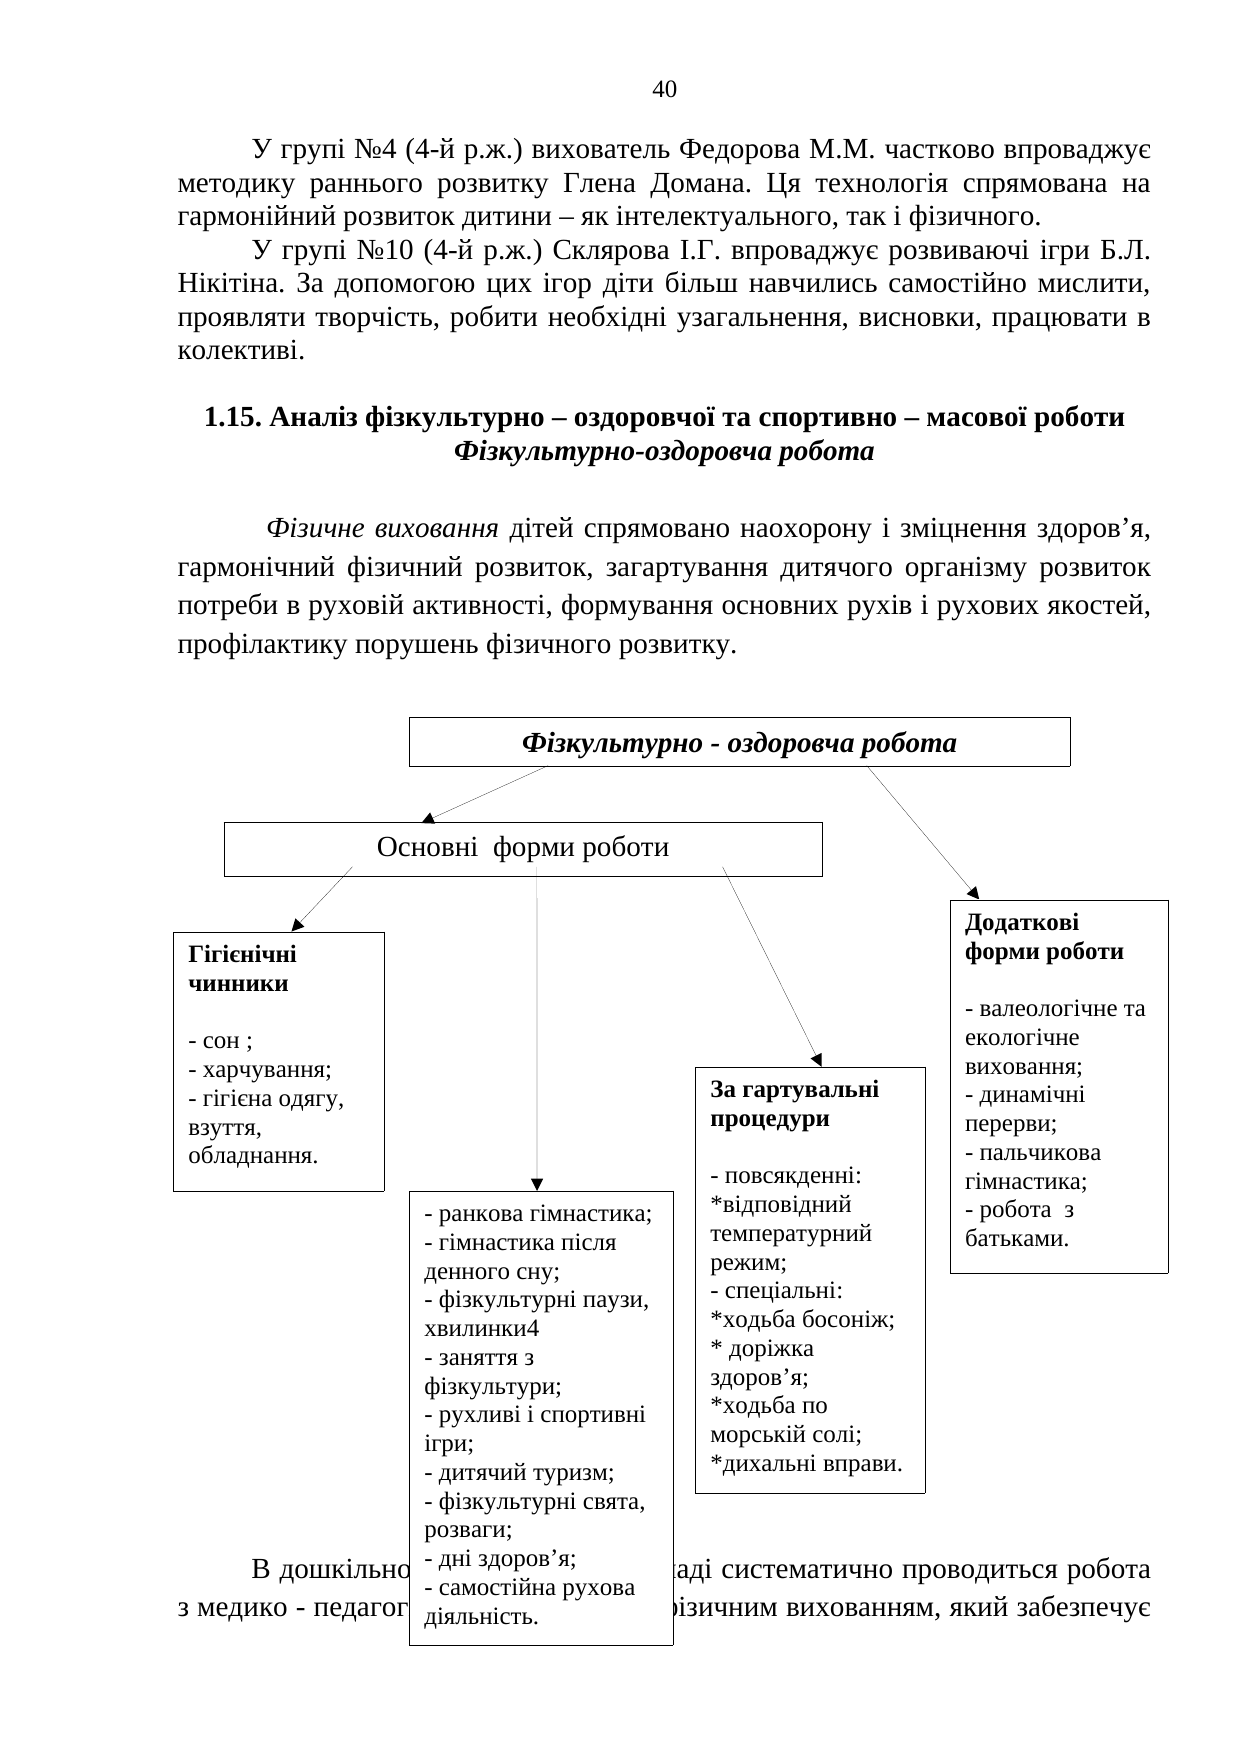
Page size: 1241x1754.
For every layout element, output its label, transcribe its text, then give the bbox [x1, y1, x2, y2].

text У групі №4 (4-й р.ж.) вихователь Федорова М.М. частково впроваджує методику раннього розвитку Глена Домана. Ця технологія спрямована на гармонійний розвиток дитини – як інтелектуального, так і фізичного. [177, 131, 1152, 232]
text Фізкультурно-оздоровча робота [177, 433, 1152, 467]
text 1.15. Аналіз фізкультурно – оздоровчої та спортивно – масової роботи [177, 399, 1152, 433]
list Фізичне виховання дітей спрямовано наохорону і зміцнення здоров’я, гармонічний фізичний розвиток, загартування дитячого організму розвиток потреби в руховій активності, формування основних рухів і рухових якостей, профілактику порушень фізичного розвитку. [177, 510, 1152, 659]
text У групі №10 (4-й р.ж.) Склярова І.Г. впроваджує розвиваючі ігри Б.Л. Нікітіна. За допомогою цих ігор діти більш навчились самостійно мислити, проявляти творчість, робити необхідні узагальнення, висновки, працювати в колективі. [177, 232, 1152, 366]
